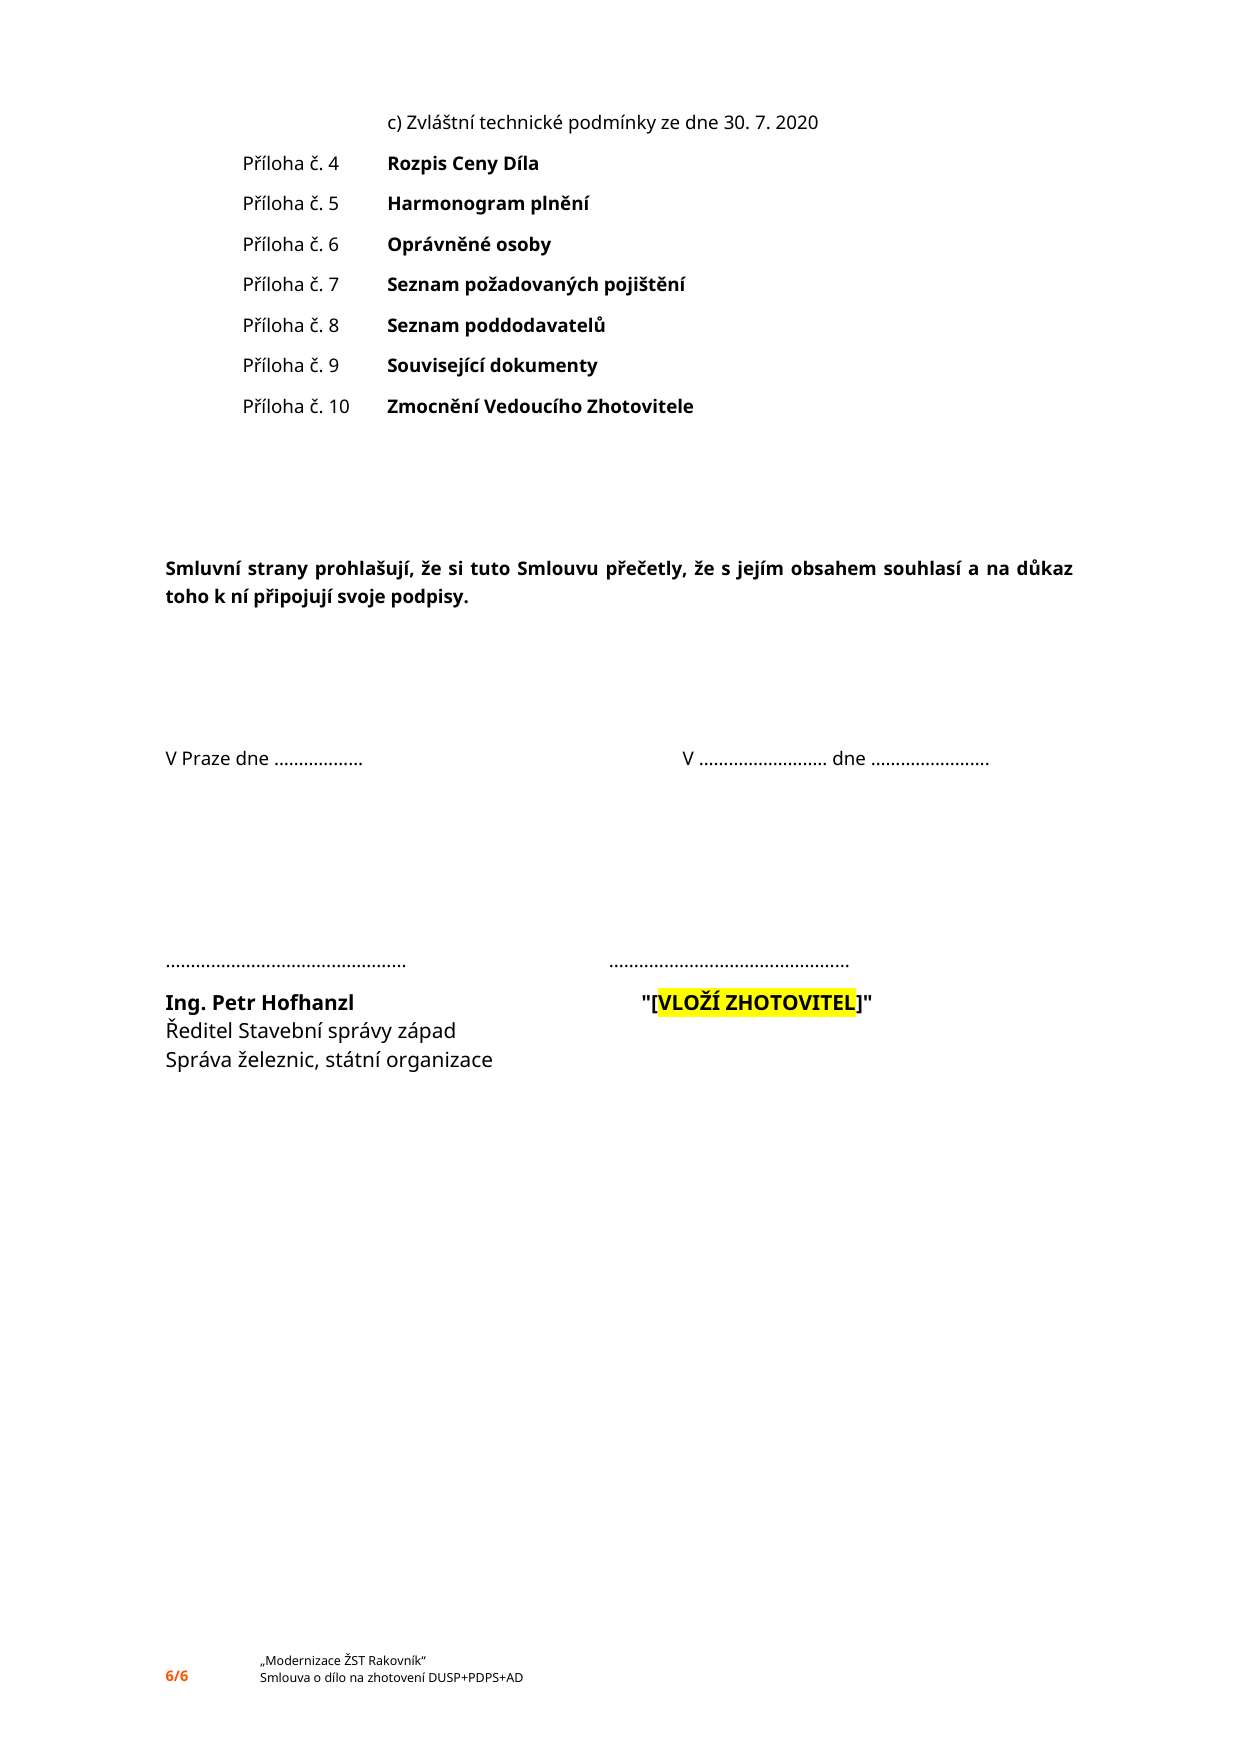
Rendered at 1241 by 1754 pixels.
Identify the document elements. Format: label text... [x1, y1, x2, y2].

text Ing. Petr Hofhanzl "[VLOŽÍ ZHOTOVITEL]" [856, 988, 1075, 1017]
text Příloha č. 7 Seznam požadovaných pojištění [242, 271, 1075, 297]
text Smluvní strany prohlašují, že si tuto Smlouvu přečetly, že s jejím obsahem souhlasí a na důkaz toho k ní připojují svoje podpisy. [165, 555, 1075, 608]
text Ředitel Stavební správy západ [165, 1017, 1075, 1045]
text c) Zvláštní technické podmínky ze dne 30. 7. 2020 [387, 109, 1075, 135]
text Příloha č. 8 Seznam poddodavatelů [242, 312, 1075, 337]
text Příloha č. 10 Zmocnění Vedoucího Zhotovitele [242, 393, 1075, 418]
text Příloha č. 6 Oprávněné osoby [242, 231, 1075, 256]
text Příloha č. 5 Harmonogram plnění [242, 190, 1075, 216]
text V Praze dne ……………… V ………………….…. dne ……………..……. [165, 745, 1075, 771]
text Ing. Petr Hofhanzl "[VLOŽÍ ZHOTOVITEL]" [165, 988, 658, 1017]
text Správa železnic, státní organizace [165, 1045, 1075, 1073]
text ................................................ ................................................ [165, 948, 1075, 973]
text Příloha č. 4 Rozpis Ceny Díla [242, 150, 1075, 175]
text Příloha č. 9 Související dokumenty [242, 352, 1075, 378]
